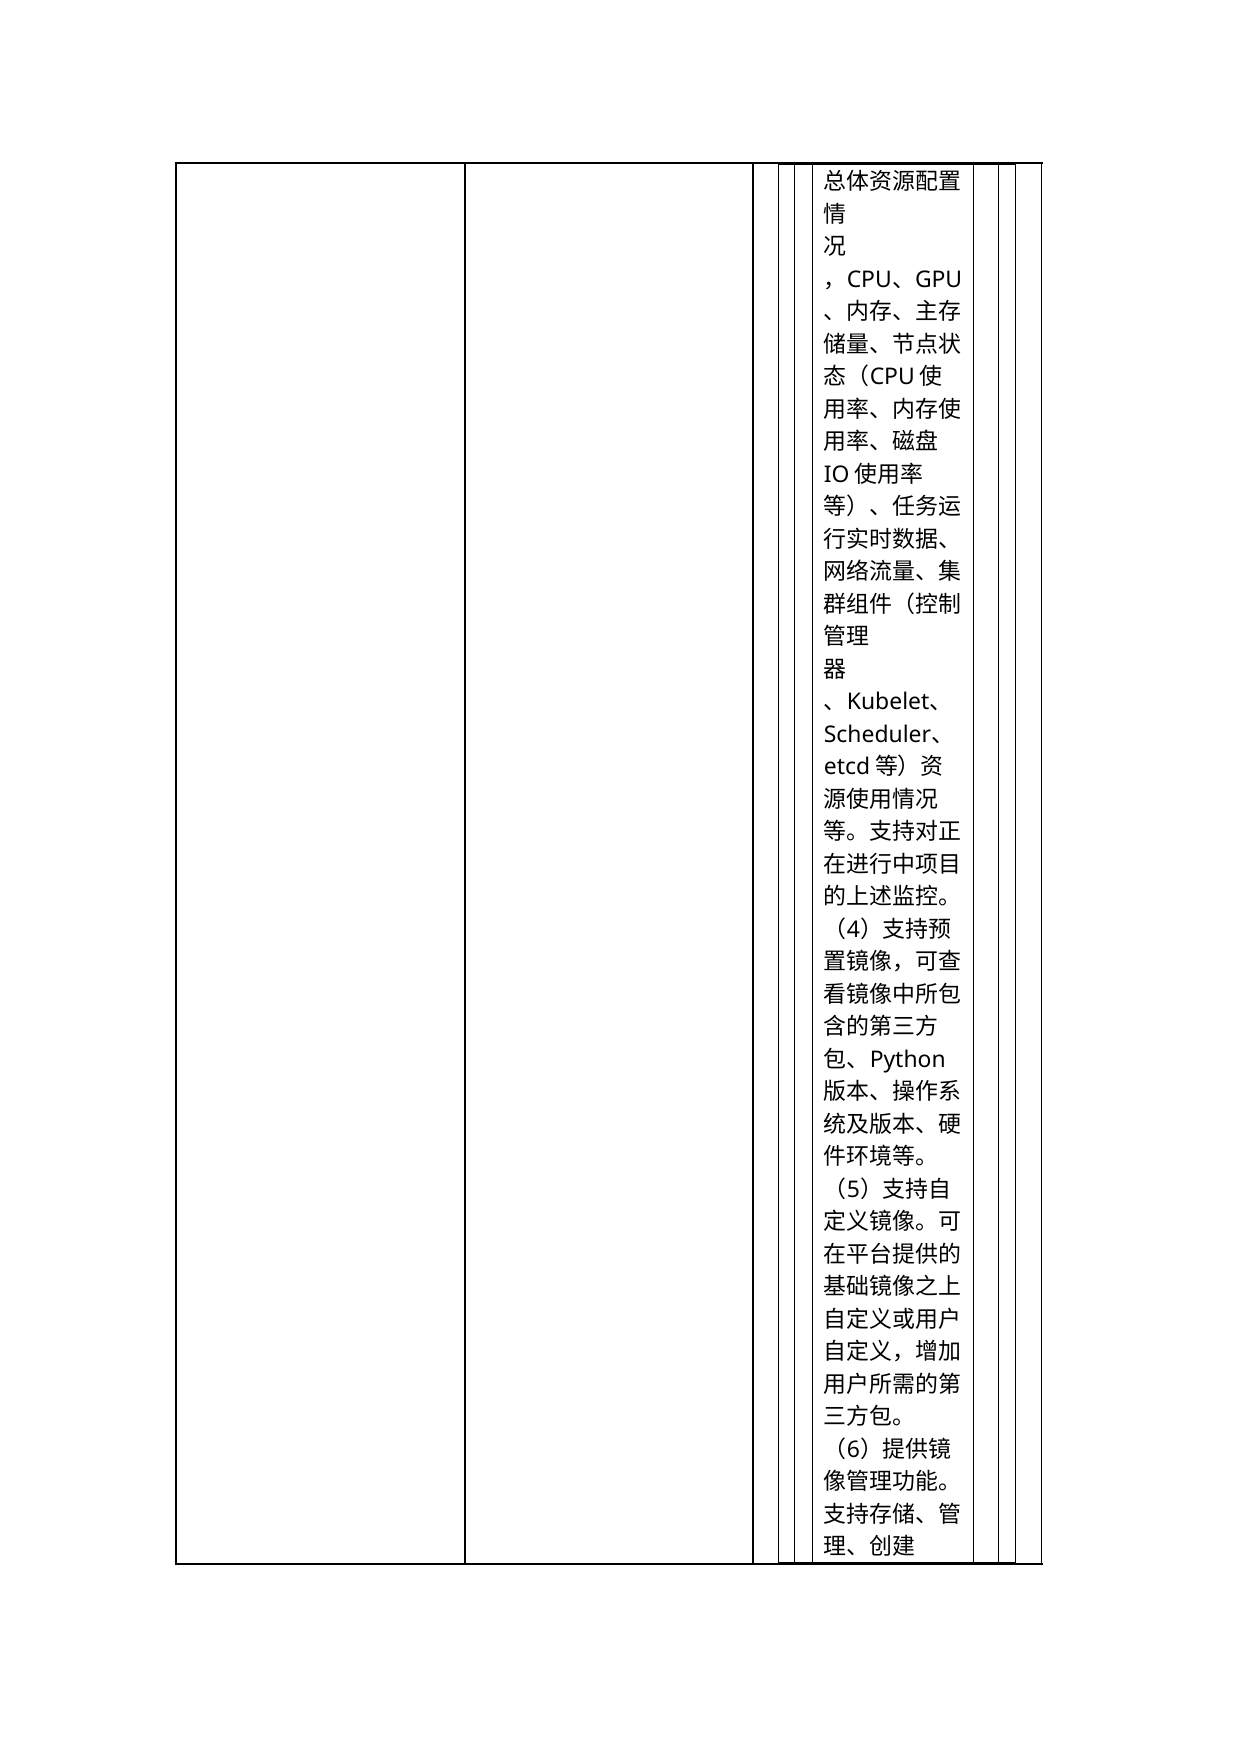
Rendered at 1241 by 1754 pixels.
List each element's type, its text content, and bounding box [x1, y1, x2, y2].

table_cell [999, 165, 1015, 1562]
table_cell [974, 165, 998, 1562]
table_cell [795, 165, 812, 1562]
table_cell [1016, 164, 1041, 1563]
table_cell [754, 164, 778, 1563]
table_cell [466, 164, 752, 1563]
table_cell [813, 165, 973, 1562]
table_cell 1 [177, 164, 464, 1563]
table_cell [779, 165, 794, 1562]
